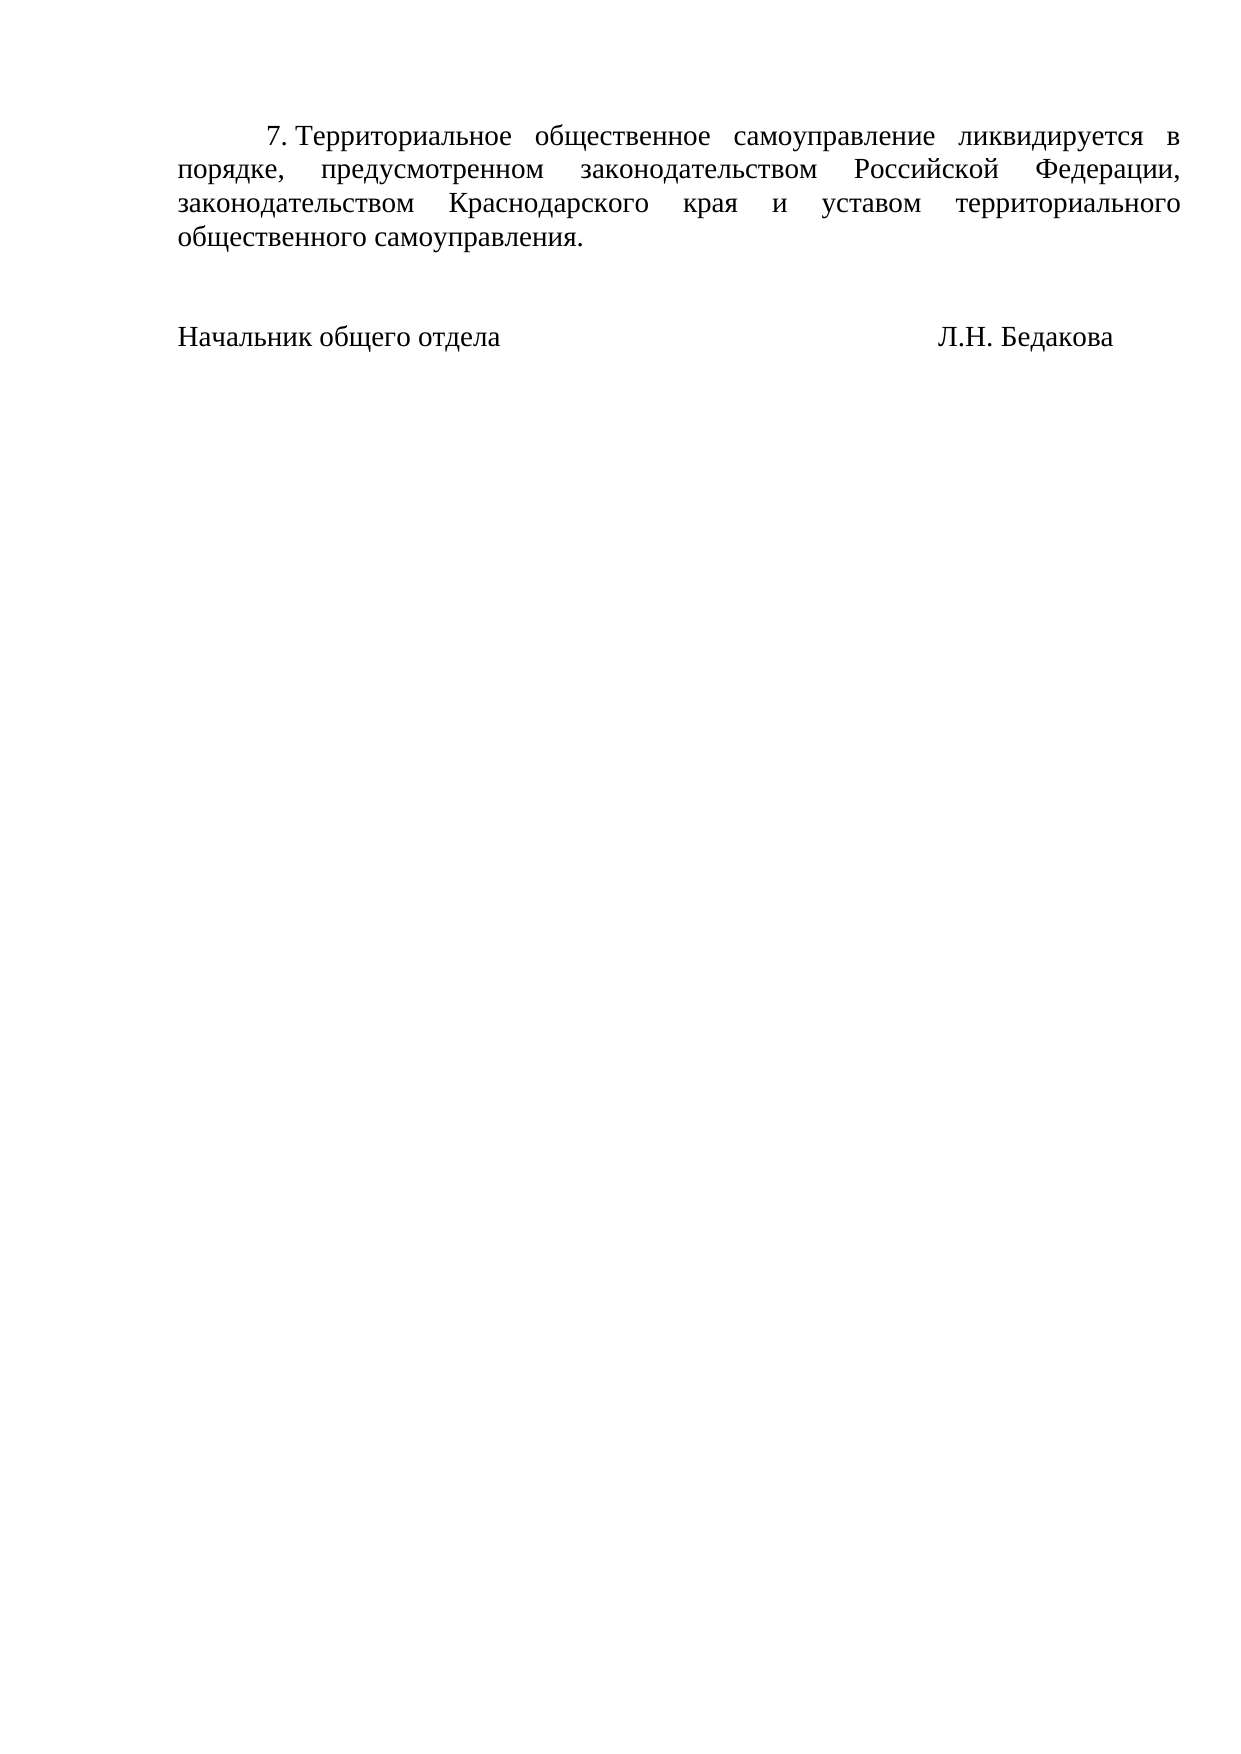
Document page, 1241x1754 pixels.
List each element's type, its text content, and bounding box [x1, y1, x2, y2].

text 7. Территориальное общественное самоуправление ликвидируется в порядке, предусмотренном законодательством Российской Федерации, законодательством Краснодарского края и уставом территориального общественного самоуправления. [177, 118, 1181, 252]
text Начальник общего отдела Л.Н. Бедакова [177, 319, 1181, 353]
